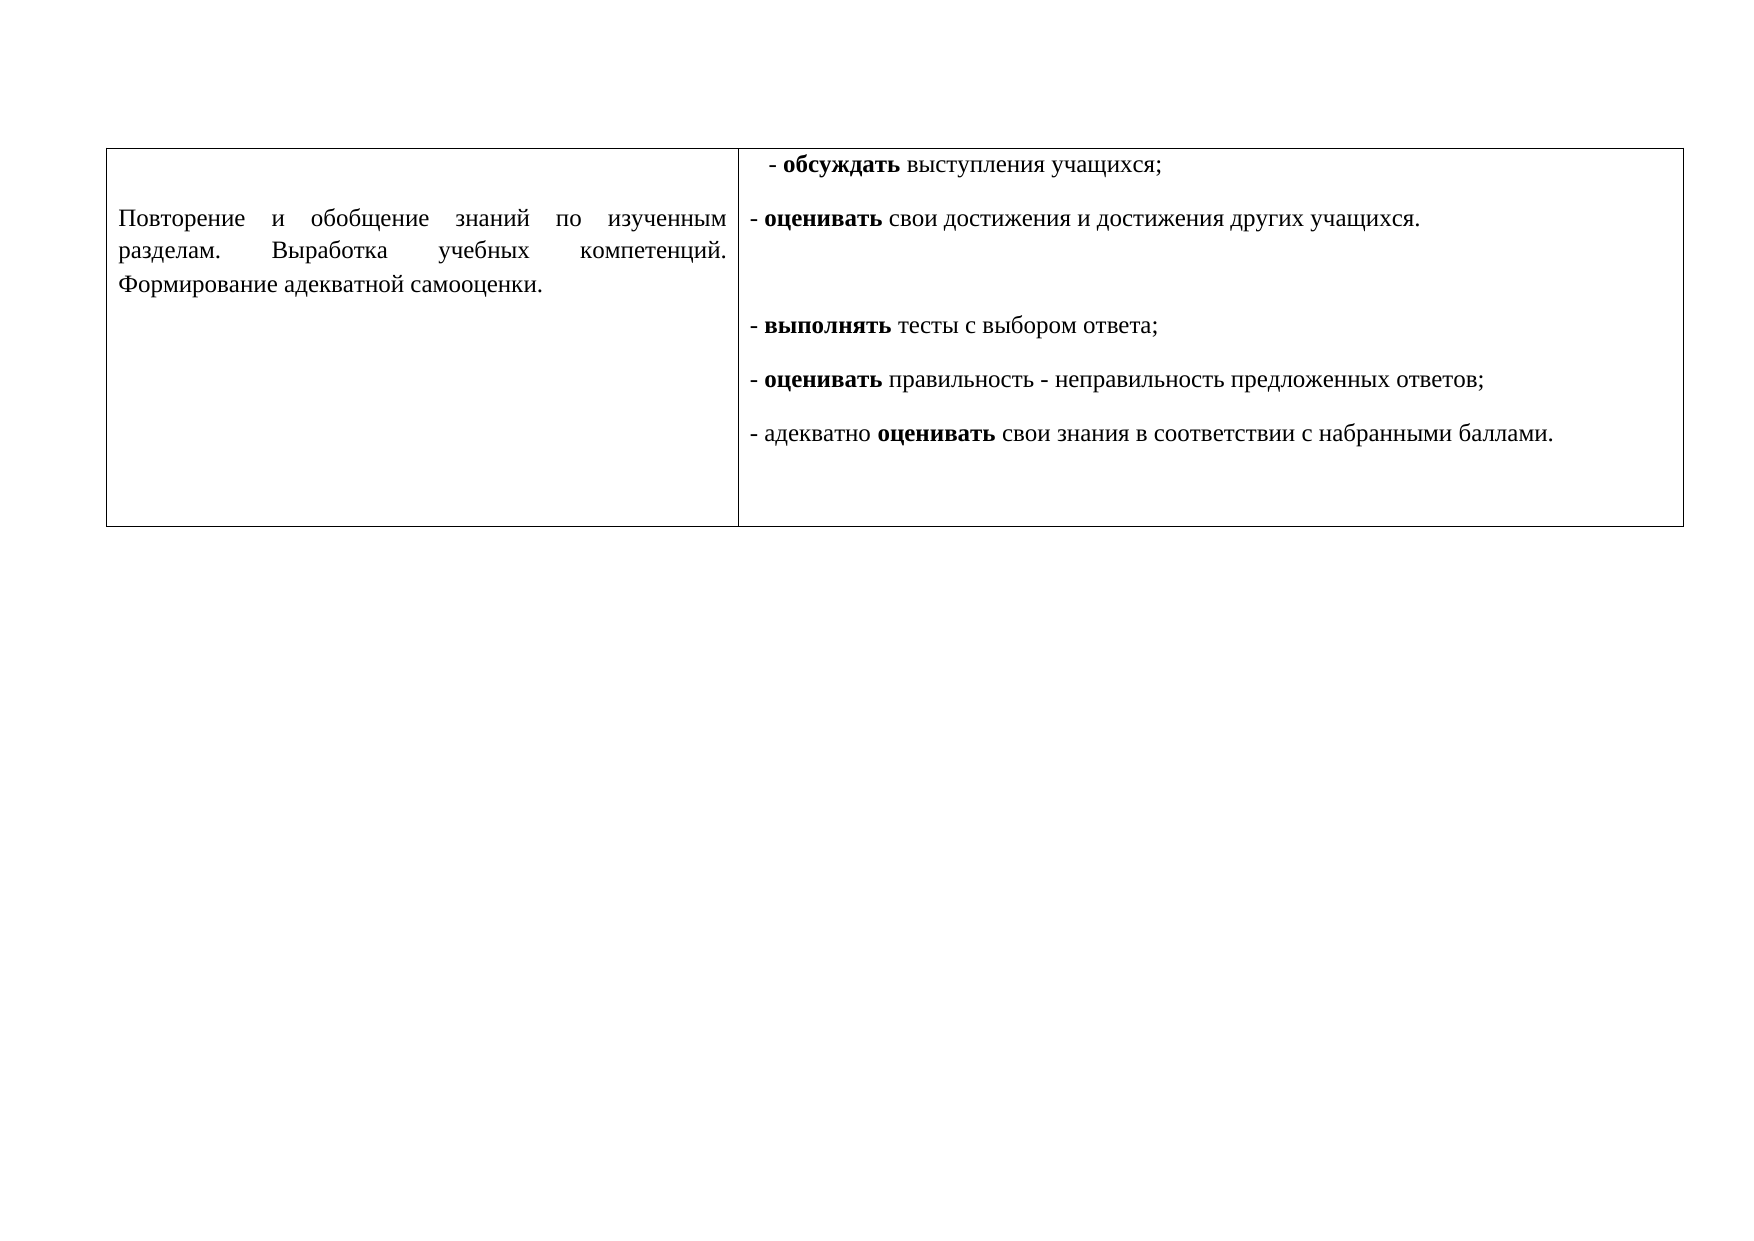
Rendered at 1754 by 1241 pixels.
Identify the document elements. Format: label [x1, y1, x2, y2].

table_cell [739, 149, 1683, 526]
table_cell [107, 149, 738, 526]
